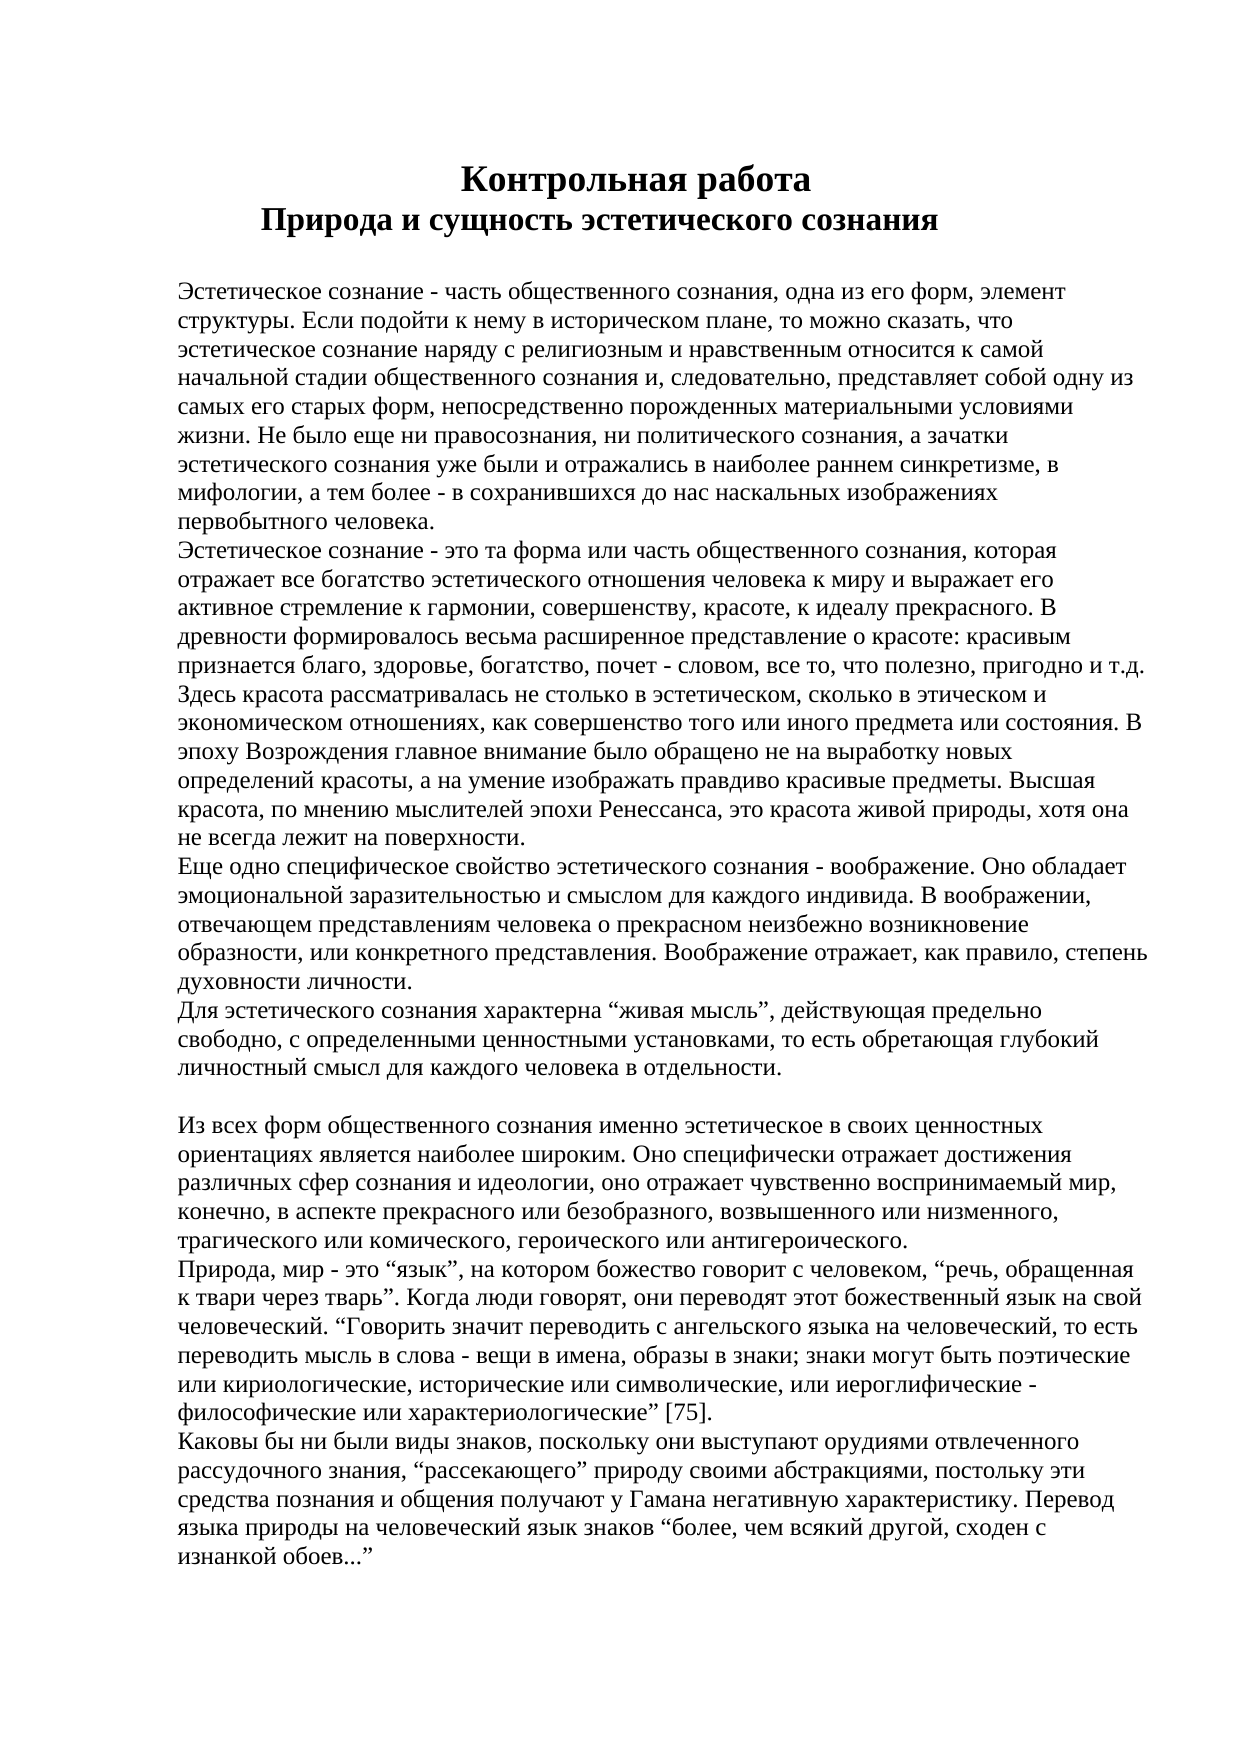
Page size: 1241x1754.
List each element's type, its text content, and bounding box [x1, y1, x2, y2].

text Из всех форм общественного сознания именно эстетическое в своих ценностных ориентациях является наиболее широким. Оно специфически отражает достижения различных сфер сознания и идеологии, оно отражает чувственно воспринимаемый мир, конечно, в аспекте прекрасного или безобразного, возвышенного или низменного, трагического или комического, героического или антигероического. [177, 1110, 1152, 1254]
text Еще одно специфическое свойство эстетического сознания - воображение. Оно обладает эмоциональной заразительностью и смыслом для каждого индивида. В воображении, отвечающем представлениям человека о прекрасном неизбежно возникновение образности, или конкретного представления. Воображение отражает, как правило, степень духовности личности. [177, 851, 1152, 995]
text Природа, мир - это “язык”, на котором божество говорит с человеком, “речь, обращенная к твари через тварь”. Когда люди говорят, они переводят этот божественный язык на свой человеческий. “Говорить значит переводить с ангельского языка на человеческий, то есть переводить мысль в слова - вещи в имена, образы в знаки; знаки могут быть поэтические или кириологические, исторические или символические, или иероглифические - философические или характериологические” [75]. [177, 1254, 1152, 1426]
text Каковы бы ни были виды знаков, поскольку они выступают орудиями отвлеченного рассудочного знания, “рассекающего” природу своими абстракциями, постольку эти средства познания и общения получают у Гамана негативную характеристику. Перевод языка природы на человеческий язык знаков “более, чем всякий другой, сходен с изнанкой обоев...” [177, 1426, 1152, 1570]
text Природа и сущность эстетического сознания [177, 199, 1152, 238]
text Контрольная работа [177, 156, 1152, 199]
text Для эстетического сознания характерна “живая мысль”, действующая предельно свободно, с определенными ценностными установками, то есть обретающая глубокий личностный смысл для каждого человека в отдельности. [177, 995, 1152, 1081]
text Эстетическое сознание - это та форма или часть общественного сознания, которая отражает все богатство эстетического отношения человека к миру и выражает его активное стремление к гармонии, совершенству, красоте, к идеалу прекрасного. В древности формировалось весьма расширенное представление о красоте: красивым признается благо, здоровье, богатство, почет - словом, все то, что полезно, пригодно и т.д. Здесь красота рассматривалась не столько в эстетическом, сколько в этическом и экономическом отношениях, как совершенство того или иного предмета или состояния. В эпоху Возрождения главное внимание было обращено не на выработку новых определений красоты, а на умение изображать правдиво красивые предметы. Высшая красота, по мнению мыслителей эпохи Ренессанса, это красота живой природы, хотя она не всегда лежит на поверхности. [177, 535, 1152, 851]
text Эстетическое сознание - часть общественного сознания, одна из его форм, элемент структуры. Если подойти к нему в историческом плане, то можно сказать, что эстетическое сознание наряду с религиозным и нравственным относится к самой начальной стадии общественного сознания и, следовательно, представляет собой одну из самых его старых форм, непосредственно порожденных материальными условиями жизни. Не было еще ни правосознания, ни политического сознания, а зачатки эстетического сознания уже были и отражались в наиболее раннем синкретизме, в мифологии, а тем более - в сохранившихся до нас наскальных изображениях первобытного человека. [177, 276, 1152, 535]
